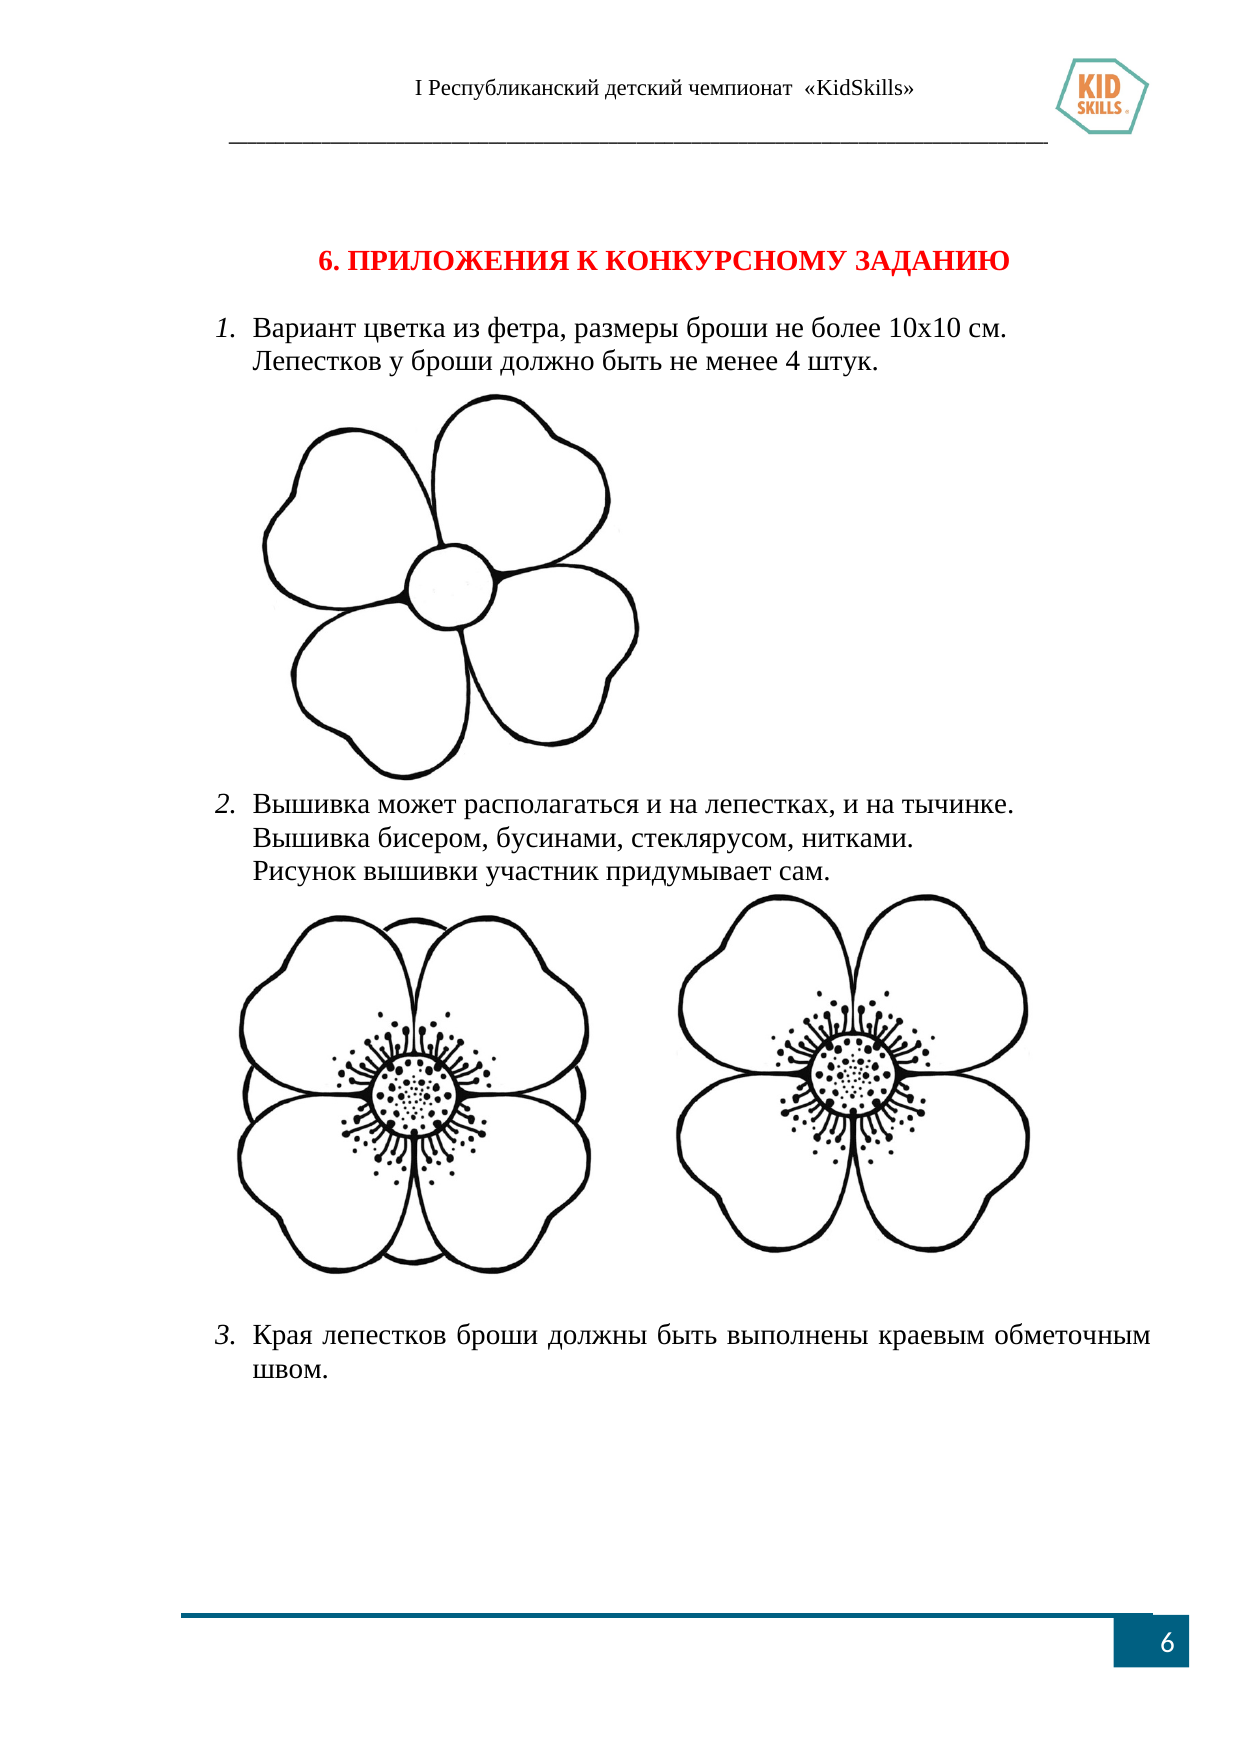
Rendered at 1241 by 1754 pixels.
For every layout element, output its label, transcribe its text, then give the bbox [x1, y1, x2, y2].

picture [228, 907, 602, 1284]
text Вышивка бисером, бусинами, стеклярусом, нитками. [252, 820, 1152, 853]
picture [667, 887, 1041, 1284]
picture [251, 377, 653, 787]
text Рисунок вышивки участник придумывает сам. [252, 853, 1152, 887]
list Края лепестков броши должны быть выполнены краевым обметочным швом. [215, 1317, 1152, 1384]
text Лепестков у броши должно быть не менее 4 штук. [252, 343, 1152, 377]
list Вариант цветка из фетра, размеры броши не более 10х10 см. [215, 310, 1152, 343]
text 6. Приложения к КОНКУРСНОМУ заданию [177, 243, 1152, 276]
picture [1046, 40, 1153, 147]
list Вышивка может располагаться и на лепестках, и на тычинке. [215, 786, 1152, 820]
